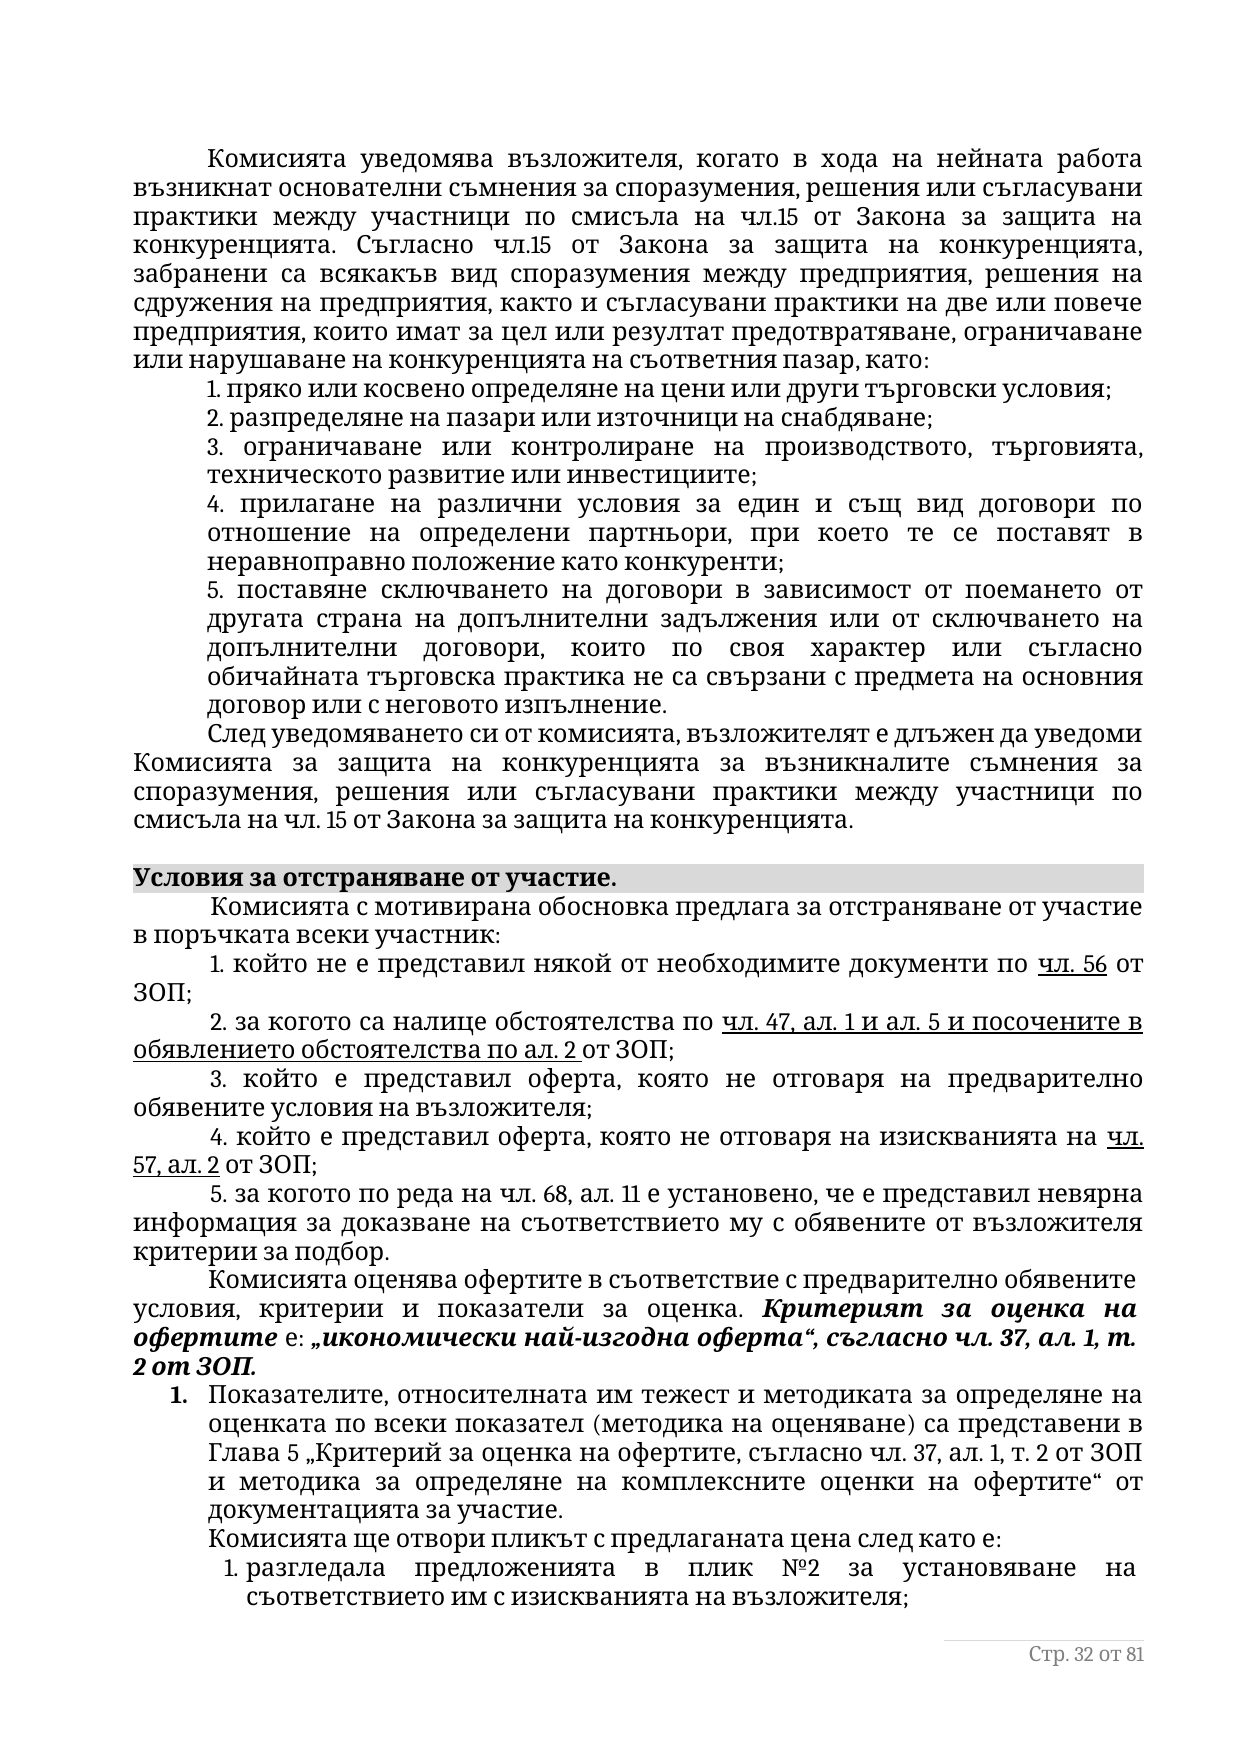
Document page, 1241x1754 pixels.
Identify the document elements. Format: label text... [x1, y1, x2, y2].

text Комисията с мотивирана обосновка предлага за отстраняване от участие в поръчката всеки участник: [133, 893, 1144, 950]
text 5. за когото по реда на чл. 68, ал. 11 е установено, че е представил невярна информация за доказване на съответствието му с обявените от възложителя критерии за подбор. [133, 1180, 1144, 1266]
text 4. прилагане на различни условия за един и същ вид договори по отношение на определени партньори, при което те се поставят в неравноправно положение като конкуренти; [207, 490, 1144, 576]
text 3. ограничаване или контролиране на производството, търговията, техническото развитие или инвестициите; [207, 433, 1144, 490]
text 4. който е представил оферта, която не отговаря на изискванията на чл. 57, ал. 2 от ЗОП; [133, 1123, 1144, 1180]
text 1. пряко или косвено определяне на цени или други търговски условия; [133, 375, 1144, 404]
text 2. за когото са налице обстоятелства по чл. 47, ал. 1 и ал. 5 и посочените в обявлението обстоятелства по ал. 2 от ЗОП; [133, 1008, 1144, 1065]
list Показателите, относителната им тежест и методиката за определяне на оценката по всеки показател (методика на оценяване) са представени в Глава 5 „Критерий за оценка на офертите, съгласно чл. 37, ал. 1, т. 2 от ЗОП и методика за определяне на комплексните оценки на офертите“ от документацията за участие. [170, 1381, 1144, 1525]
text 2. разпределяне на пазари или източници на снабдяване; [133, 404, 1144, 433]
list разгледала предложенията в плик №2 за установяване на съответствието им с изискванията на възложителя; [224, 1554, 1137, 1611]
text Комисията ще отвори пликът с предлаганата цена след като е: [133, 1525, 1137, 1554]
text 1. който не е представил някой от необходимите документи по чл. 56 от ЗОП; [133, 950, 1144, 1008]
text Комисията оценява офертите в съответствие с предварително обявените условия, критерии и показатели за оценка. Критерият за оценка на офертите е: „икономически най-изгодна оферта“, съгласно чл. 37, ал. 1, т. 2 от ЗОП. [133, 1266, 1137, 1381]
text Комисията уведомява възложителя, когато в хода на нейната работа възникнат основателни съмнения за споразумения, решения или съгласувани практики между участници по смисъла на чл.15 от Закона за защита на конкуренцията. Съгласно чл.15 от Закона за защита на конкуренцията, забранени са всякакъв вид споразумения между предприятия, решения на сдружения на предприятия, както и съгласувани практики на две или повече предприятия, които имат за цел или резултат предотвратяване, ограничаване или нарушаване на конкуренцията на съответния пазар, като: [133, 145, 1144, 375]
text След уведомяването си от комисията, възложителят е длъжен да уведоми Комисията за защита на конкуренцията за възникналите съмнения за споразумения, решения или съгласувани практики между участници по смисъла на чл. 15 от Закона за защита на конкуренцията. [133, 720, 1144, 835]
text Условия за отстраняване от участие. [133, 864, 1144, 893]
text 3. който е представил оферта, която не отговаря на предварително обявените условия на възложителя; [133, 1065, 1144, 1123]
text 5. поставяне сключването на договори в зависимост от поемането от другата страна на допълнителни задължения или от сключването на допълнителни договори, които по своя характер или съгласно обичайната търговска практика не са свързани с предмета на основния договор или с неговото изпълнение. [207, 576, 1144, 720]
